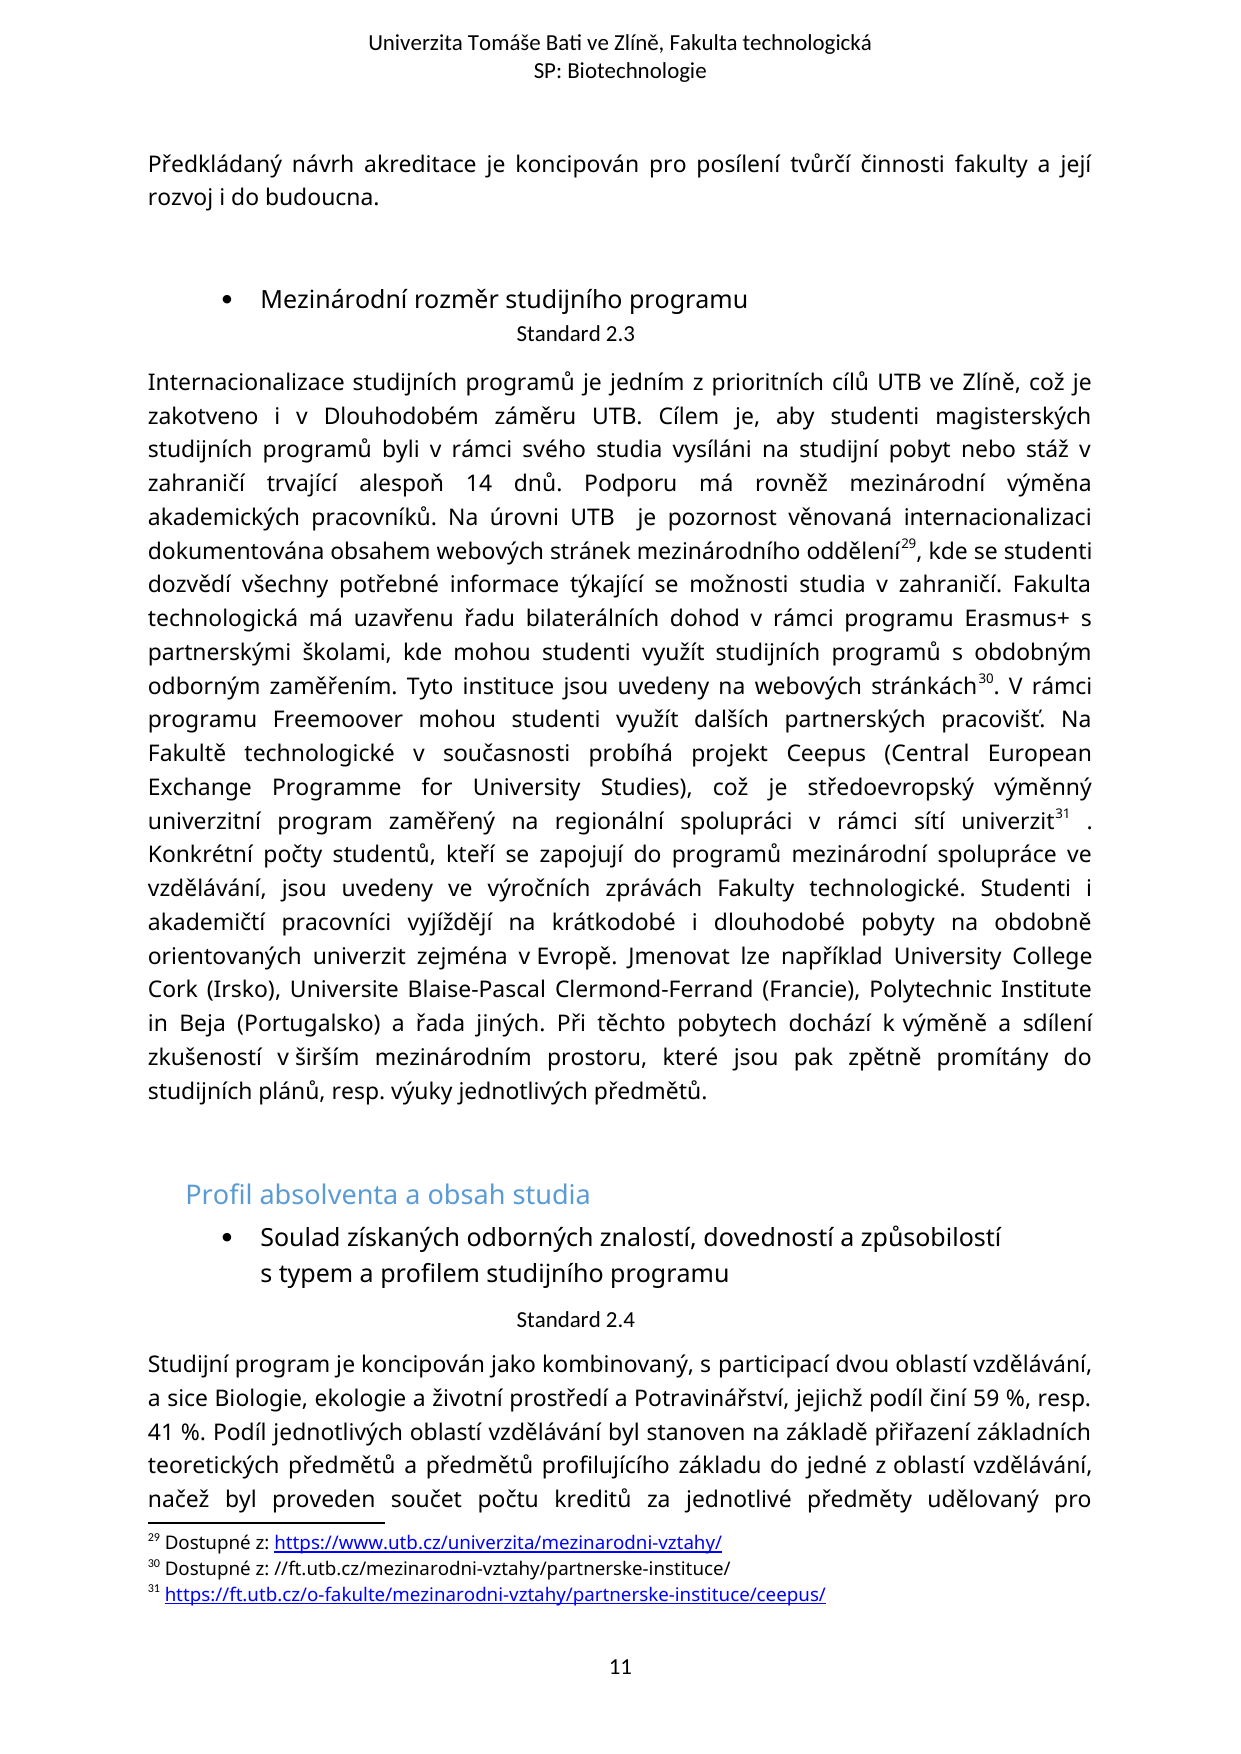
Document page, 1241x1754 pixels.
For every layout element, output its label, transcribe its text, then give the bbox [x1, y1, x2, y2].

text Standard 2.4 [148, 1305, 1093, 1333]
text Internacionalizace studijních programů je jedním z prioritních cílů UTB ve Zlíně, což je zakotveno i v Dlouhodobém záměru UTB. Cílem je, aby studenti magisterských studijních programů byli v rámci svého studia vysíláni na studijní pobyt nebo stáž v zahraničí trvající alespoň 14 dnů. Podporu má rovněž mezinárodní výměna akademických pracovníků. Na úrovni UTB je pozornost věnovaná internacionalizaci dokumentována obsahem webových stránek mezinárodního oddělení, kde se studenti dozvědí všechny potřebné informace týkající se možnosti studia v zahraničí. Fakulta technologická má uzavřenu řadu bilaterálních dohod v rámci programu Erasmus+ s partnerskými školami, kde mohou studenti využít studijních programů s obdobným odborným zaměřením. Tyto instituce jsou uvedeny na webových stránkách. V rámci programu Freemoover mohou studenti využít dalších partnerských pracovišť. Na Fakultě technologické v současnosti probíhá projekt Ceepus (Central European Exchange Programme for University Studies), což je středoevropský výměnný univerzitní program zaměřený na regionální spolupráci v rámci sítí univerzit . Konkrétní počty studentů, kteří se zapojují do programů mezinárodní spolupráce ve vzdělávání, jsou uvedeny ve výročních zprávách Fakulty technologické. Studenti i akademičtí pracovníci vyjíždějí na krátkodobé i dlouhodobé pobyty na obdobně orientovaných univerzit zejména v Evropě. Jmenovat lze například University College Cork (Irsko), Universite Blaise-Pascal Clermond-Ferrand (Francie), Polytechnic Institute in Beja (Portugalsko) a řada jiných. Při těchto pobytech dochází k výměně a sdílení zkušeností v širším mezinárodním prostoru, které jsou pak zpětně promítány do studijních plánů, resp. výuky jednotlivých předmětů. [148, 366, 1093, 1106]
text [148, 1348, 1093, 1514]
text Standard 2.3 [443, 319, 1093, 347]
subtitle Profil absolventa a obsah studia [185, 1175, 1093, 1212]
subtitle Mezinárodní rozměr studijního programu [223, 282, 1093, 316]
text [148, 148, 1093, 213]
subtitle Soulad získaných odborných znalostí, dovedností a způsobilostí s typem a profilem studijního programu [223, 1219, 1093, 1290]
